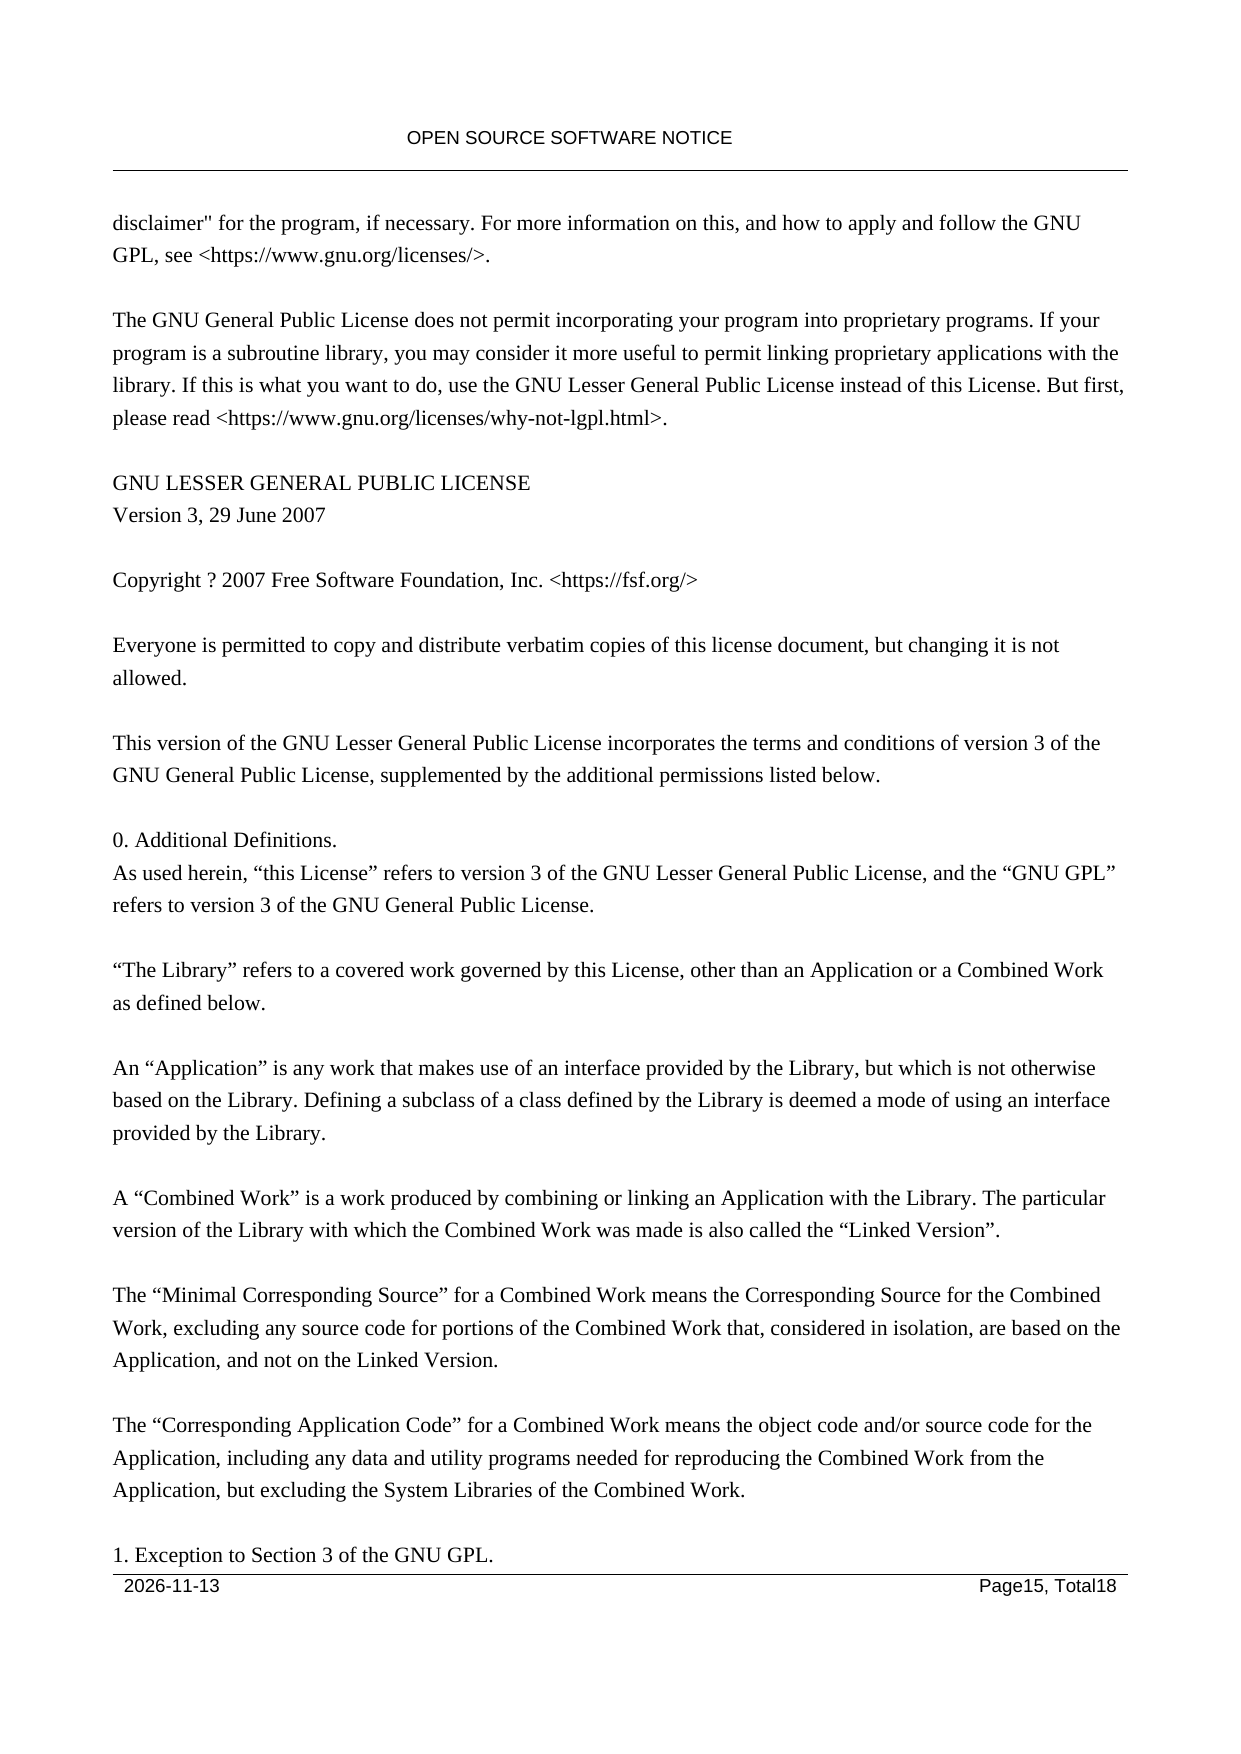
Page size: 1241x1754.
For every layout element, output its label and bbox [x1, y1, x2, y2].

text [112, 206, 1128, 1571]
